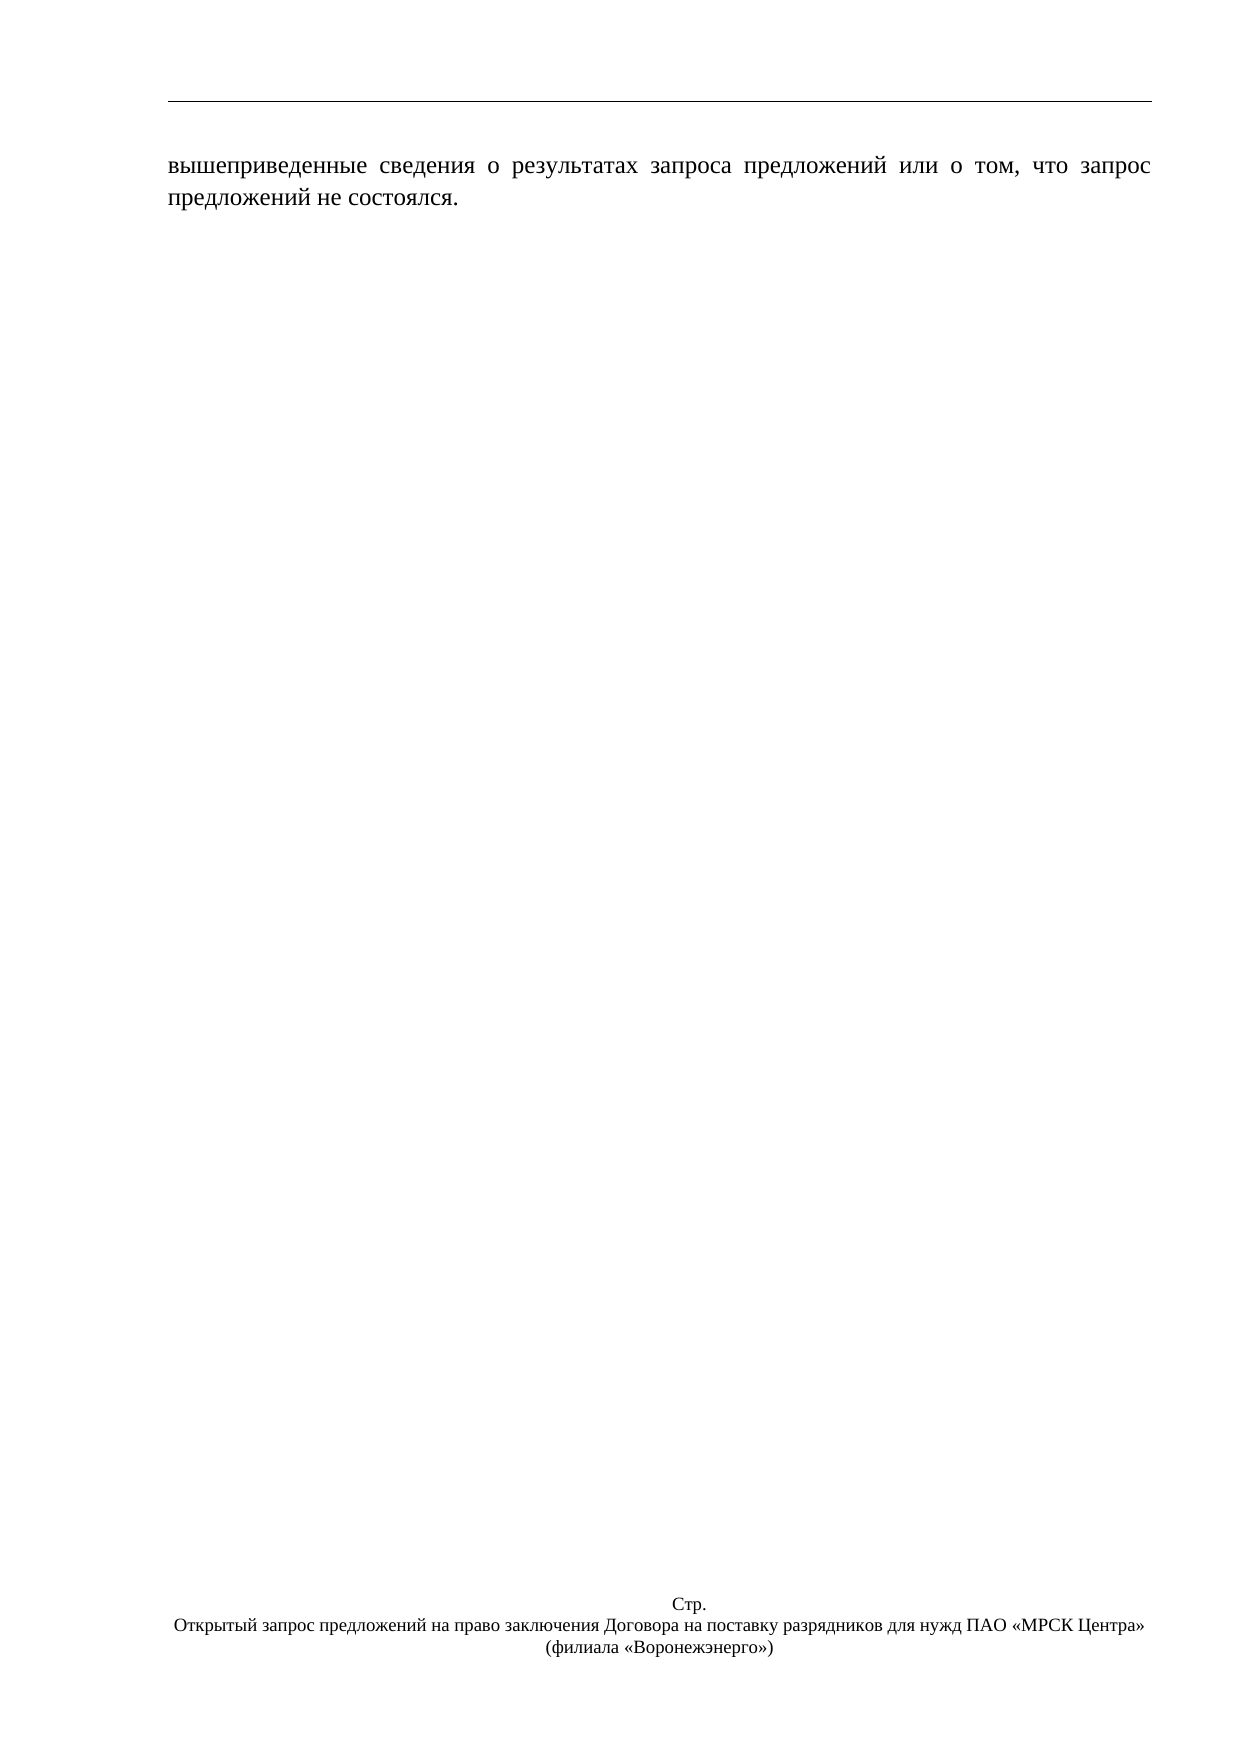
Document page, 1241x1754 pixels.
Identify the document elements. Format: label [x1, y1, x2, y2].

text [168, 150, 1152, 210]
